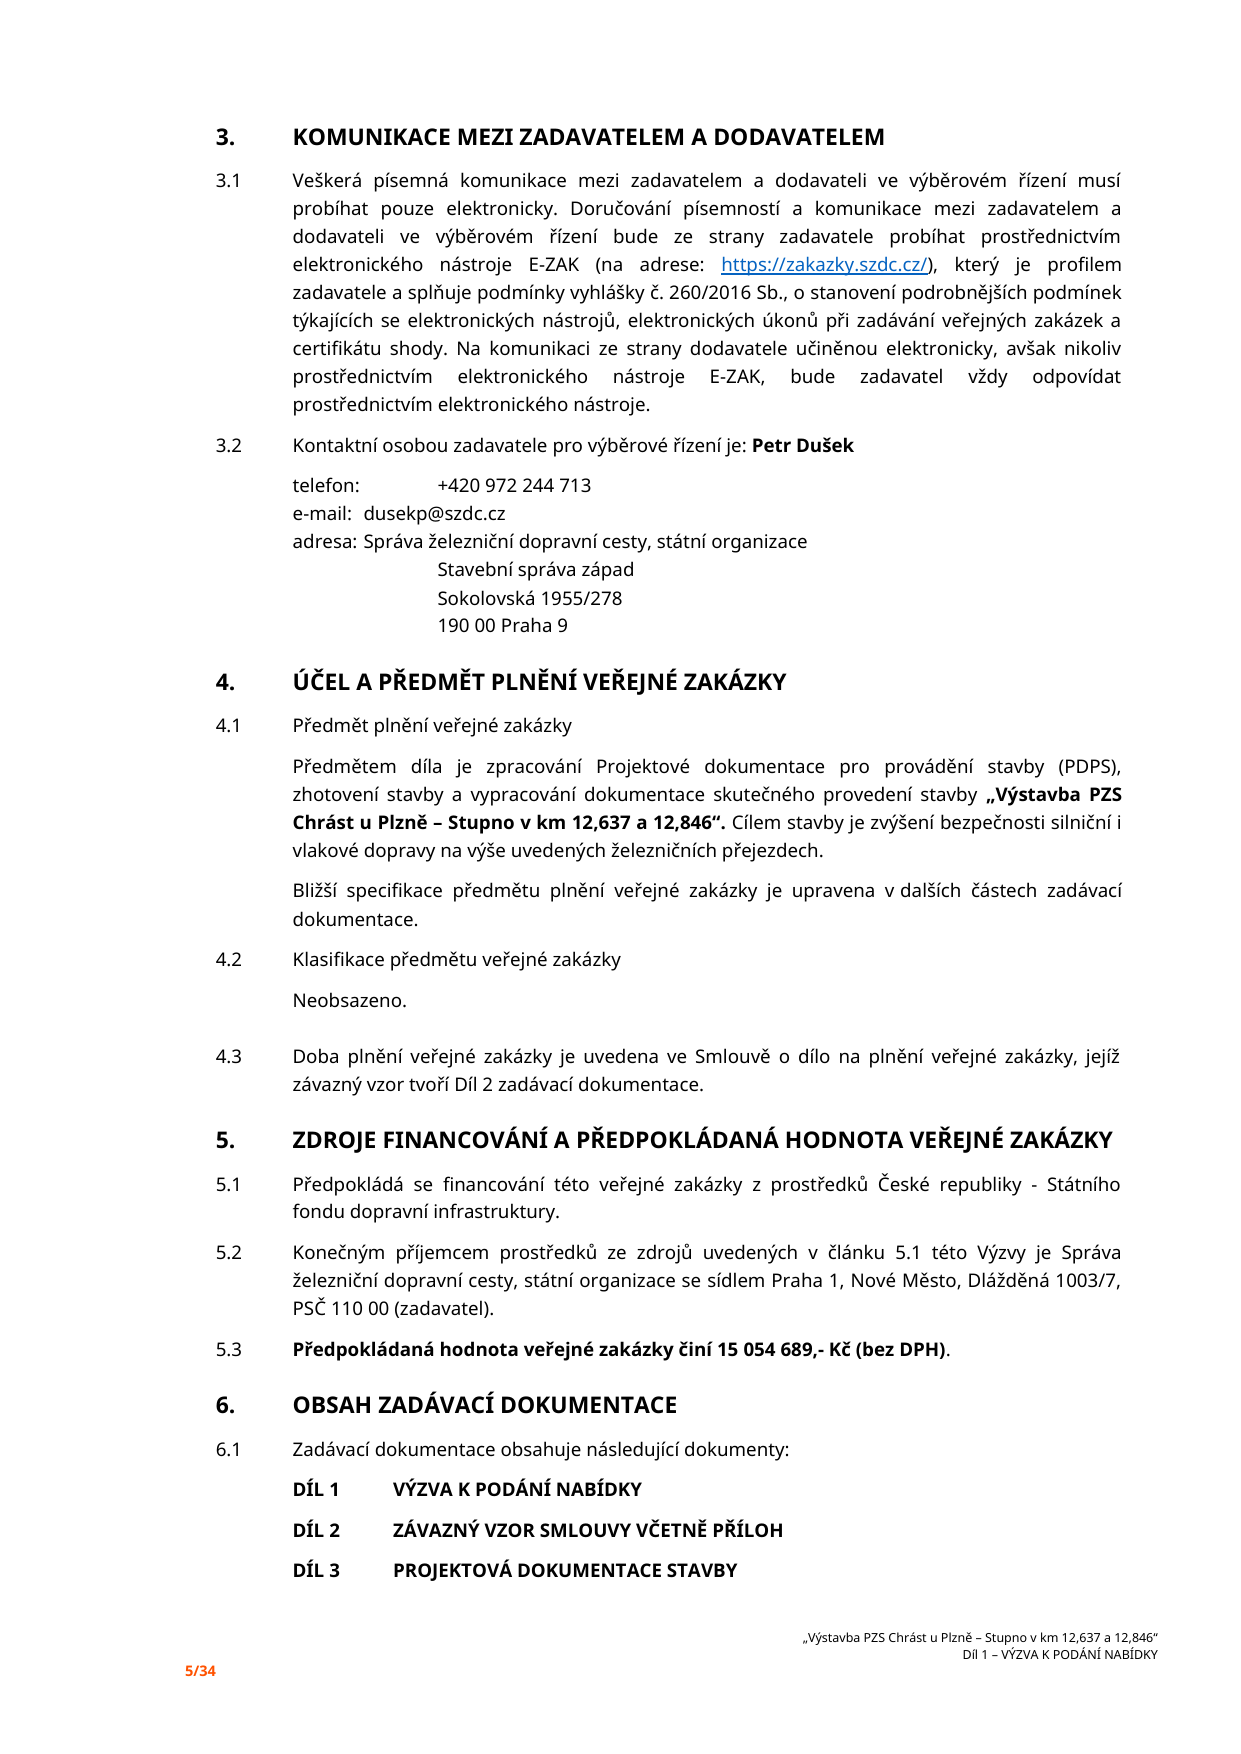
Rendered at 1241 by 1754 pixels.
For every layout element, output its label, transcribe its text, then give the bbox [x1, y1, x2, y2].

text DÍL 1 VÝZVA K PODÁNÍ NABÍDKY [292, 1476, 1122, 1502]
text Veškerá písemná komunikace mezi zadavatelem a dodavateli ve výběrovém řízení musí probíhat pouze elektronicky. Doručování písemností a komunikace mezi zadavatelem a dodavateli ve výběrovém řízení bude ze strany zadavatele probíhat prostřednictvím elektronického nástroje E-ZAK (na adrese: https://zakazky.szdc.cz/), který je profilem zadavatele a splňuje podmínky vyhlášky č. 260/2016 Sb., o stanovení podrobnějších podmínek týkajících se elektronických nástrojů, elektronických úkonů při zadávání veřejných zakázek a certifikátu shody. Na komunikaci ze strany dodavatele učiněnou elektronicky, avšak nikoliv prostřednictvím elektronického nástroje E-ZAK, bude zadavatel vždy odpovídat prostřednictvím elektronického nástroje. [216, 167, 1122, 417]
text Předpokládá se financování této veřejné zakázky z prostředků České republiky - Státního fondu dopravní infrastruktury. [216, 1171, 1122, 1224]
text Zadávací dokumentace obsahuje následující dokumenty: [216, 1436, 1122, 1461]
text ZDROJE FINANCOVÁNÍ A PŘEDPOKLÁDANÁ HODNOTA VEŘEJNÉ ZAKÁZKY [216, 1124, 1122, 1155]
text OBSAH ZADÁVACÍ DOKUMENTACE [216, 1389, 1122, 1420]
text Sokolovská 1955/278 [292, 585, 1122, 610]
text DÍL 3 PROJEKTOVÁ DOKUMENTACE STAVBY [292, 1557, 1122, 1583]
text Kontaktní osobou zadavatele pro výběrové řízení je: Petr Dušek [216, 432, 1122, 458]
text ÚČEL A PŘEDMĚT PLNĚNÍ VEŘEJNÉ ZAKÁZKY [216, 666, 1122, 697]
text e-mail: dusekp@szdc.cz [292, 501, 1122, 526]
text Konečným příjemcem prostředků ze zdrojů uvedených v článku 5.1 této Výzvy je Správa železniční dopravní cesty, státní organizace se sídlem Praha 1, Nové Město, Dlážděná 1003/7, PSČ 110 00 (zadavatel). [216, 1239, 1122, 1321]
text adresa: Správa železniční dopravní cesty, státní organizace [292, 529, 1122, 554]
text Stavební správa západ [292, 557, 1122, 582]
text DÍL 2 ZÁVAZNÝ VZOR SMLOUVY VČETNĚ PŘÍLOH [292, 1517, 1122, 1542]
text Předpokládaná hodnota veřejné zakázky činí 15 054 689,- Kč (bez DPH). [216, 1336, 1122, 1361]
text telefon: +420 972 244 713 [292, 473, 1122, 498]
text 190 00 Praha 9 [292, 613, 1122, 638]
text Klasifikace předmětu veřejné zakázky [216, 946, 1122, 972]
text KOMUNIKACE MEZI ZADAVATELEM a DODAVATELEM [216, 121, 1122, 152]
text Bližší specifikace předmětu plnění veřejné zakázky je upravena v dalších částech zadávací dokumentace. [292, 878, 1122, 931]
text Předmětem díla je zpracování Projektové dokumentace pro provádění stavby (PDPS), zhotovení stavby a vypracování dokumentace skutečného provedení stavby „Výstavba PZS Chrást u Plzně – Stupno v km 12,637 a 12,846“. Cílem stavby je zvýšení bezpečnosti silniční i vlakové dopravy na výše uvedených železničních přejezdech. [292, 753, 1122, 863]
text Neobsazeno. [292, 987, 1122, 1012]
text Předmět plnění veřejné zakázky [216, 713, 1122, 738]
text Doba plnění veřejné zakázky je uvedena ve Smlouvě o dílo na plnění veřejné zakázky, jejíž závazný vzor tvoří Díl 2 zadávací dokumentace. [216, 1043, 1122, 1096]
